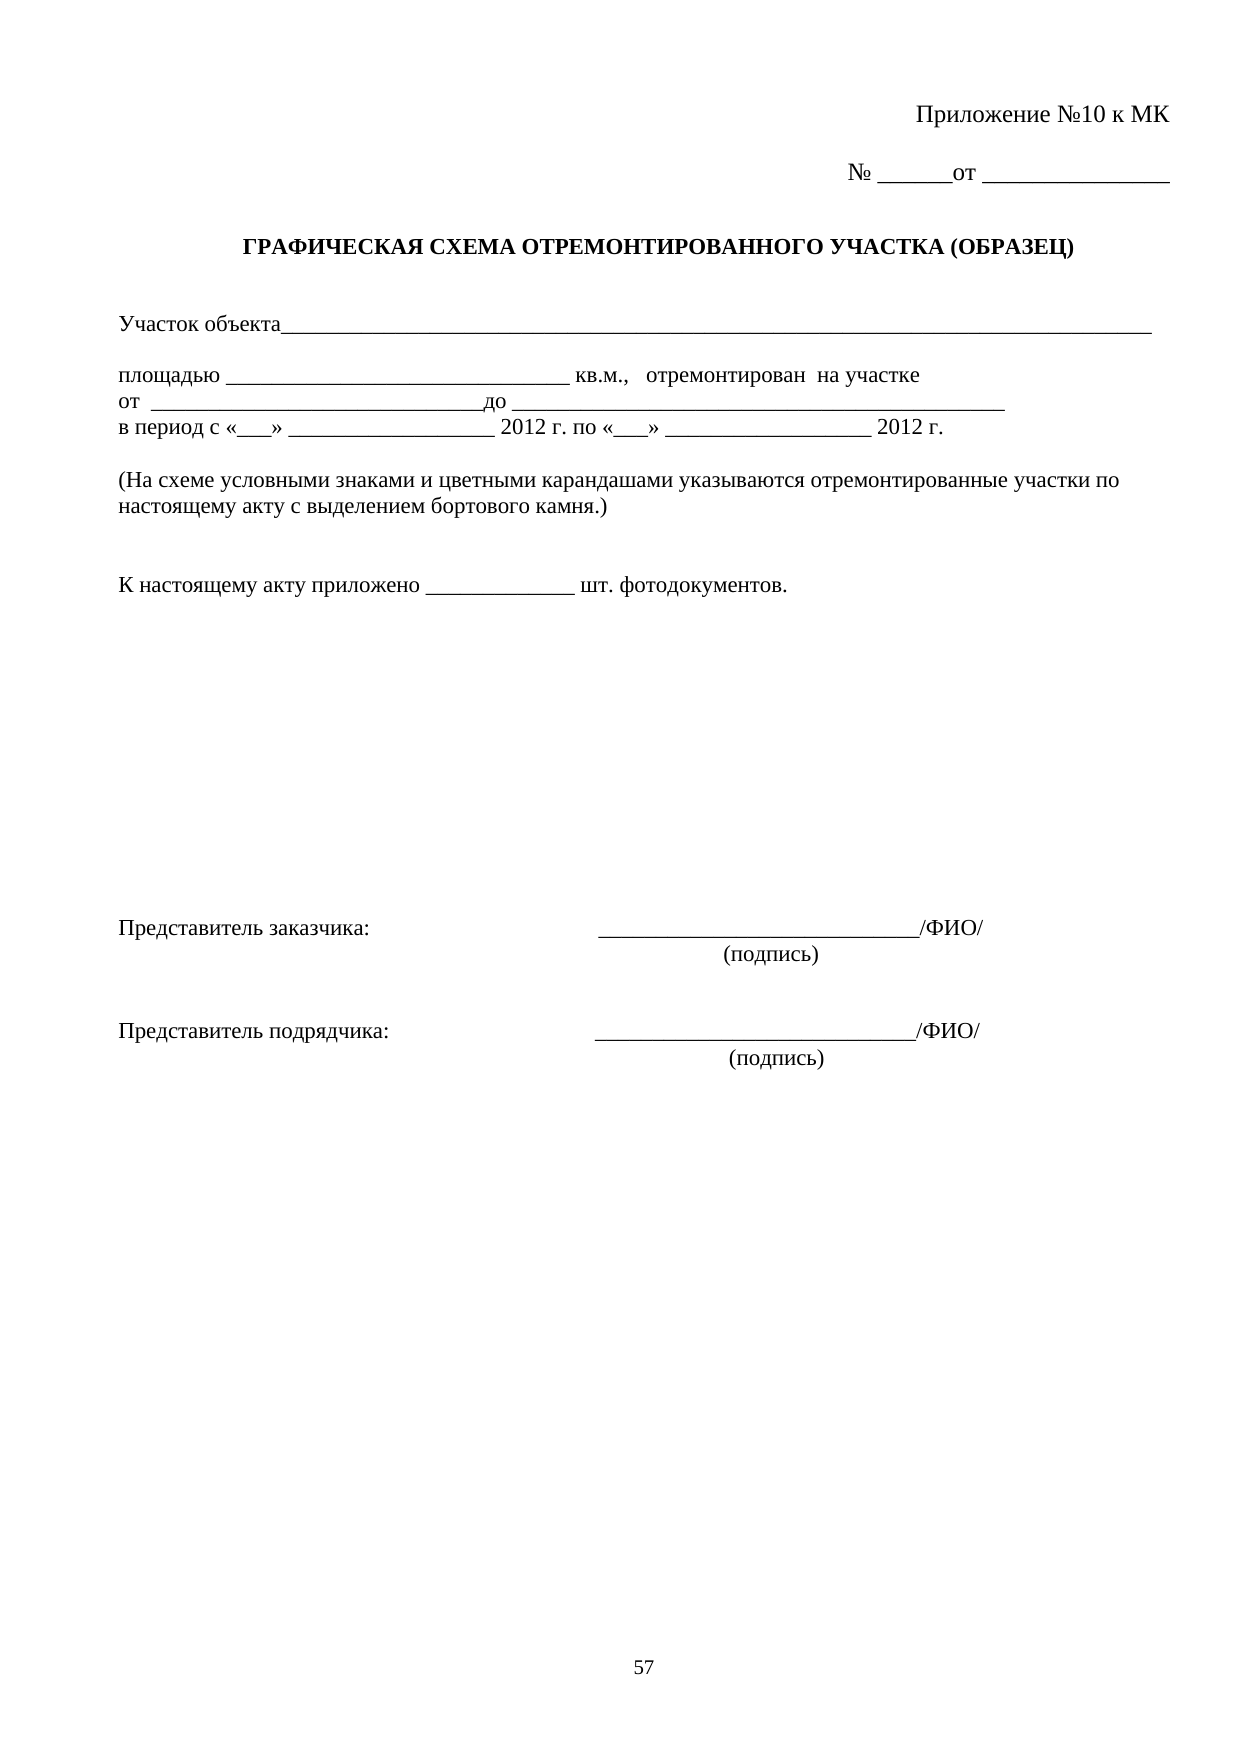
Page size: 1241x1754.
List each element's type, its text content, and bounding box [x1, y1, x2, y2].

text (подпись) [118, 1043, 1169, 1070]
text от _____________________________до ___________________________________________ [118, 387, 1169, 413]
text (подпись) [118, 940, 1169, 967]
text Представитель подрядчика: ____________________________/ФИО/ [118, 1017, 1169, 1043]
text № ______от _______________ [118, 157, 1169, 185]
text площадью ______________________________ кв.м., отремонтирован на участке [118, 361, 1169, 387]
text Представитель заказчика: ____________________________/ФИО/ [118, 914, 1169, 940]
text Участок объекта____________________________________________________________________________ [118, 310, 1169, 337]
text в период с «___» __________________ 2012 г. по «___» __________________ 2012 г. [118, 413, 1169, 440]
text ГРАФИЧЕСКАЯ СХЕМА ОТРЕМОНТИРОВАННОГО УЧАСТКА (ОБРАЗЕЦ) [118, 233, 1169, 260]
text (На схеме условными знаками и цветными карандашами указываются отремонтированные участки по настоящему акту с выделением бортового камня.) [118, 466, 1169, 519]
text К настоящему акту приложено _____________ шт. фотодокументов. [118, 571, 1169, 598]
text Приложение №10 к МК [118, 99, 1169, 128]
